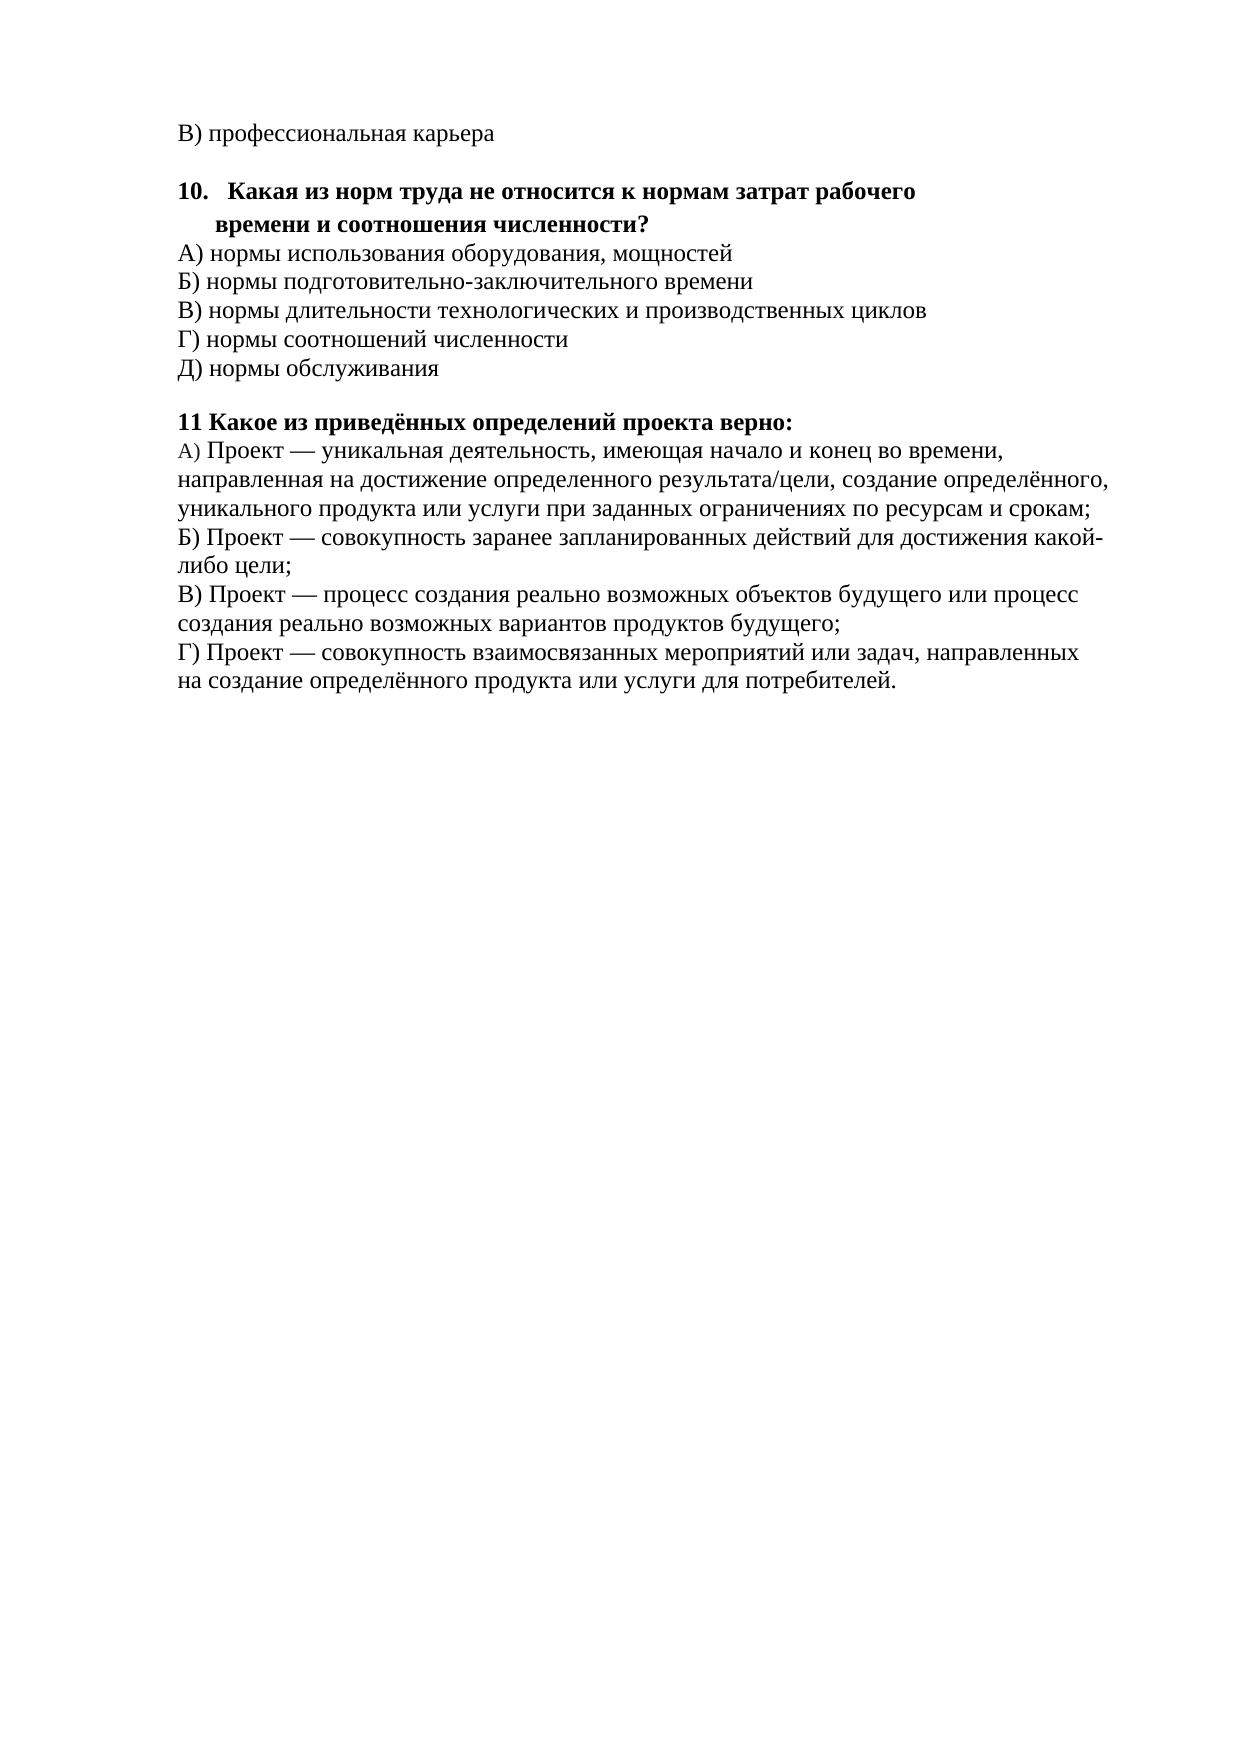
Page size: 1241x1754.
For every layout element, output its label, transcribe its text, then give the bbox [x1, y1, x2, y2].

text В) Проект — процесс создания реально возможных объектов будущего или процесс создания реально возможных вариантов продуктов будущего; [177, 579, 1152, 637]
text Г) нормы соотношений численности [177, 324, 912, 353]
text Б) Проект — совокупность заранее запланированных действий для достижения какой-либо цели; [177, 522, 1152, 579]
text Д) нормы обслуживания [177, 353, 912, 381]
text В) профессиональная карьера [177, 118, 1152, 147]
text Б) нормы подготовительно-заключительного времени [177, 266, 1112, 295]
text А) нормы использования оборудования, мощностей [177, 238, 1112, 266]
text В) нормы длительности технологических и производственных циклов [177, 295, 1152, 324]
text Г) Проект — совокупность взаимосвязанных мероприятий или задач, направленных на создание определённого продукта или услуги для потребителей. [177, 637, 1152, 694]
text 11 Какое из приведённых определений проекта верно: [177, 407, 1152, 435]
text 10. Какая из норм труда не относится к нормам затрат рабочего времени и соотношения численности? [177, 172, 1152, 238]
text А) Проект — уникальная деятельность, имеющая начало и конец во времени, направленная на достижение определенного результата/цели, создание определённого, уникального продукта или услуги при заданных ограничениях по ресурсам и срокам; [177, 435, 1152, 522]
